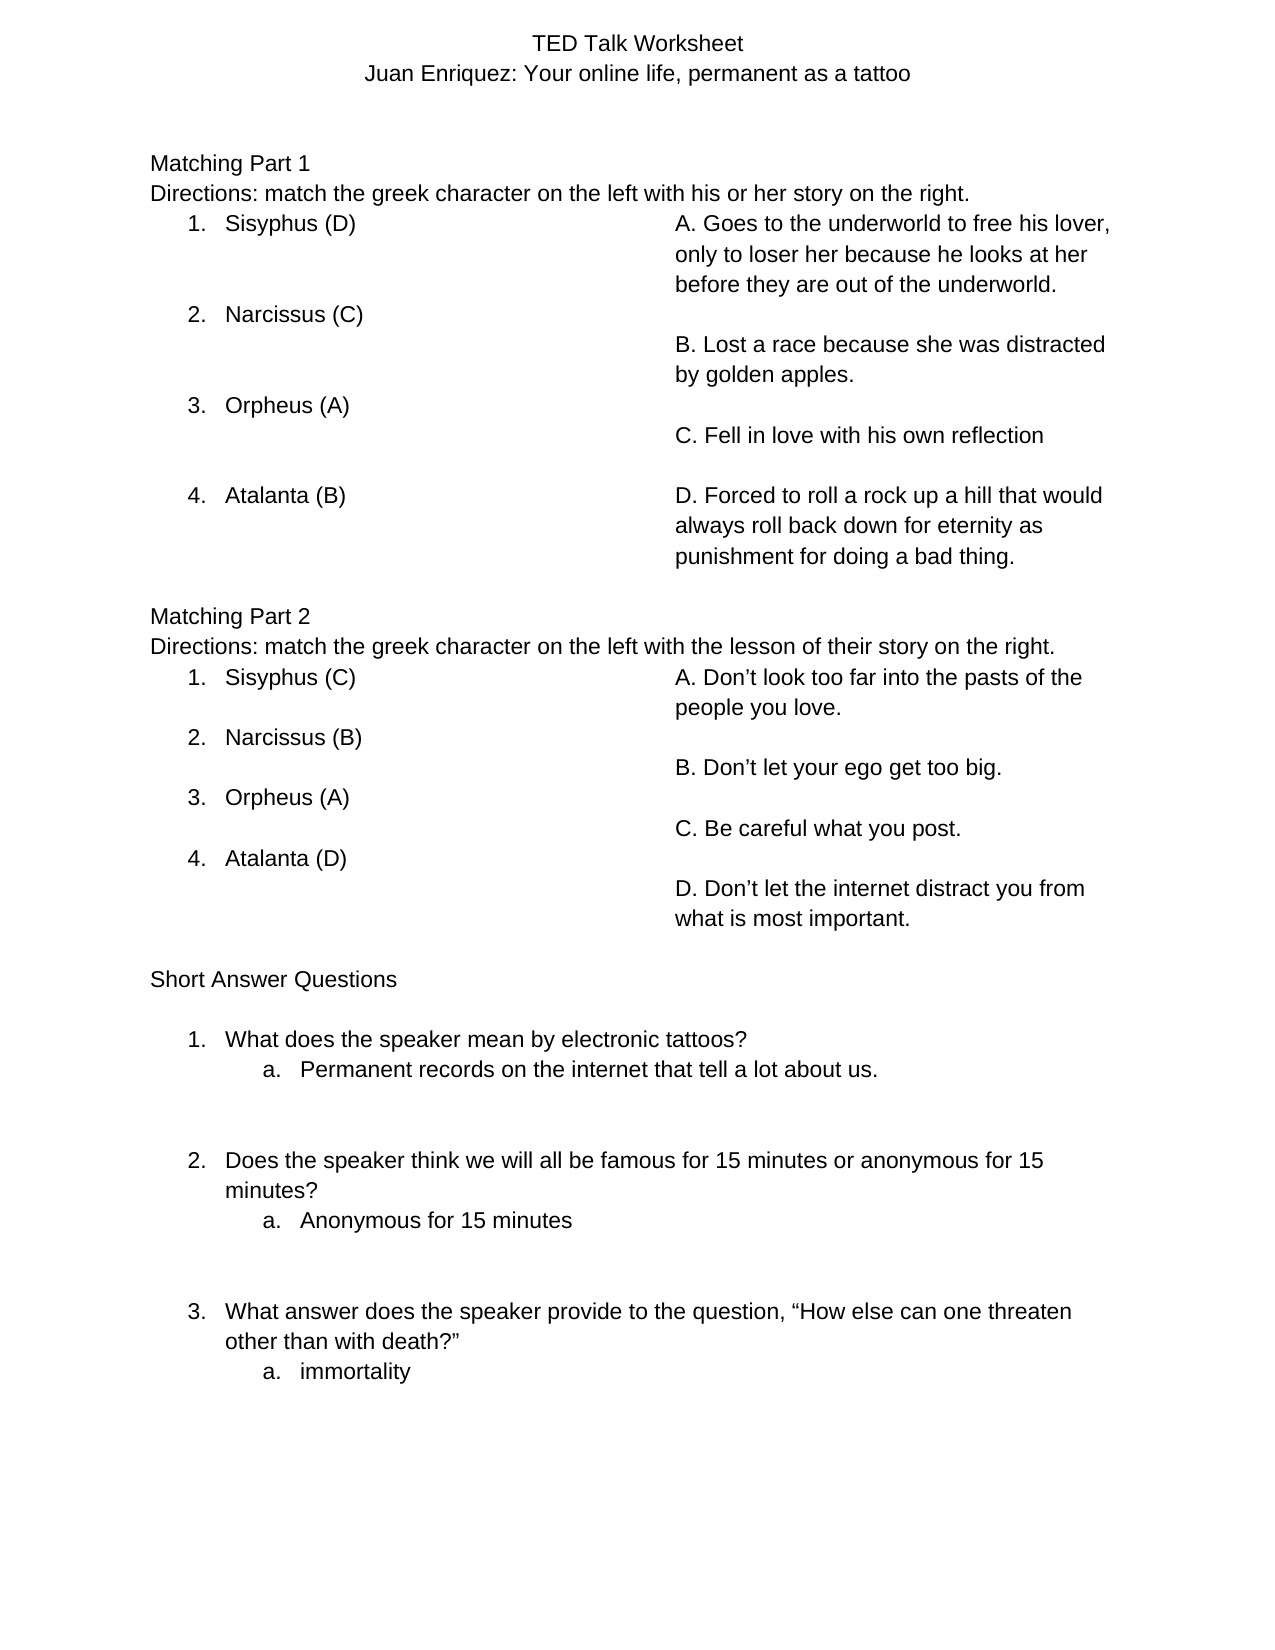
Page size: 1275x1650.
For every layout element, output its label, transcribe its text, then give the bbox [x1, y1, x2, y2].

list Atalanta (D) [187, 845, 600, 871]
text C. Be careful what you post. [675, 814, 1125, 841]
list Orpheus (A) [187, 784, 600, 811]
list Narcissus (B) [187, 724, 600, 750]
text B. Don’t let your ego get too big. [675, 754, 1125, 781]
list What does the speaker mean by electronic tattoos? [187, 1026, 1125, 1052]
list Sisyphus (C) [187, 663, 600, 690]
text Directions: match the greek character on the left with the lesson of their story on the right. [150, 633, 1125, 660]
text Matching Part 2 [150, 603, 1125, 629]
text D. Don’t let the internet distract you from what is most important. [675, 875, 1125, 932]
list Atalanta (B) [187, 482, 600, 509]
list Anonymous for 15 minutes [262, 1207, 1125, 1234]
text B. Lost a race because she was distracted by golden apples. [675, 331, 1125, 388]
list What answer does the speaker provide to the question, “How else can one threaten other than with death?” [187, 1298, 1125, 1354]
text A. Don’t look too far into the pasts of the people you love. [675, 663, 1125, 720]
list Does the speaker think we will all be famous for 15 minutes or anonymous for 15 minutes? [187, 1147, 1125, 1203]
list Orpheus (A) [187, 392, 600, 418]
list Narcissus (C) [187, 301, 600, 327]
list Permanent records on the internet that tell a lot about us. [262, 1056, 1125, 1083]
text Matching Part 1 [150, 150, 1125, 176]
text Directions: match the greek character on the left with his or her story on the right. [150, 180, 1125, 207]
list immortality [262, 1358, 1125, 1385]
list Sisyphus (D) [187, 210, 600, 237]
text C. Fell in love with his own reflection [675, 422, 1125, 448]
text A. Goes to the underworld to free his lover, only to loser her because he looks at her before they are out of the underworld. [675, 210, 1125, 297]
text Short Answer Questions [150, 966, 1125, 992]
text D. Forced to roll a rock up a hill that would always roll back down for eternity as punishment for doing a bad thing. [675, 482, 1125, 569]
